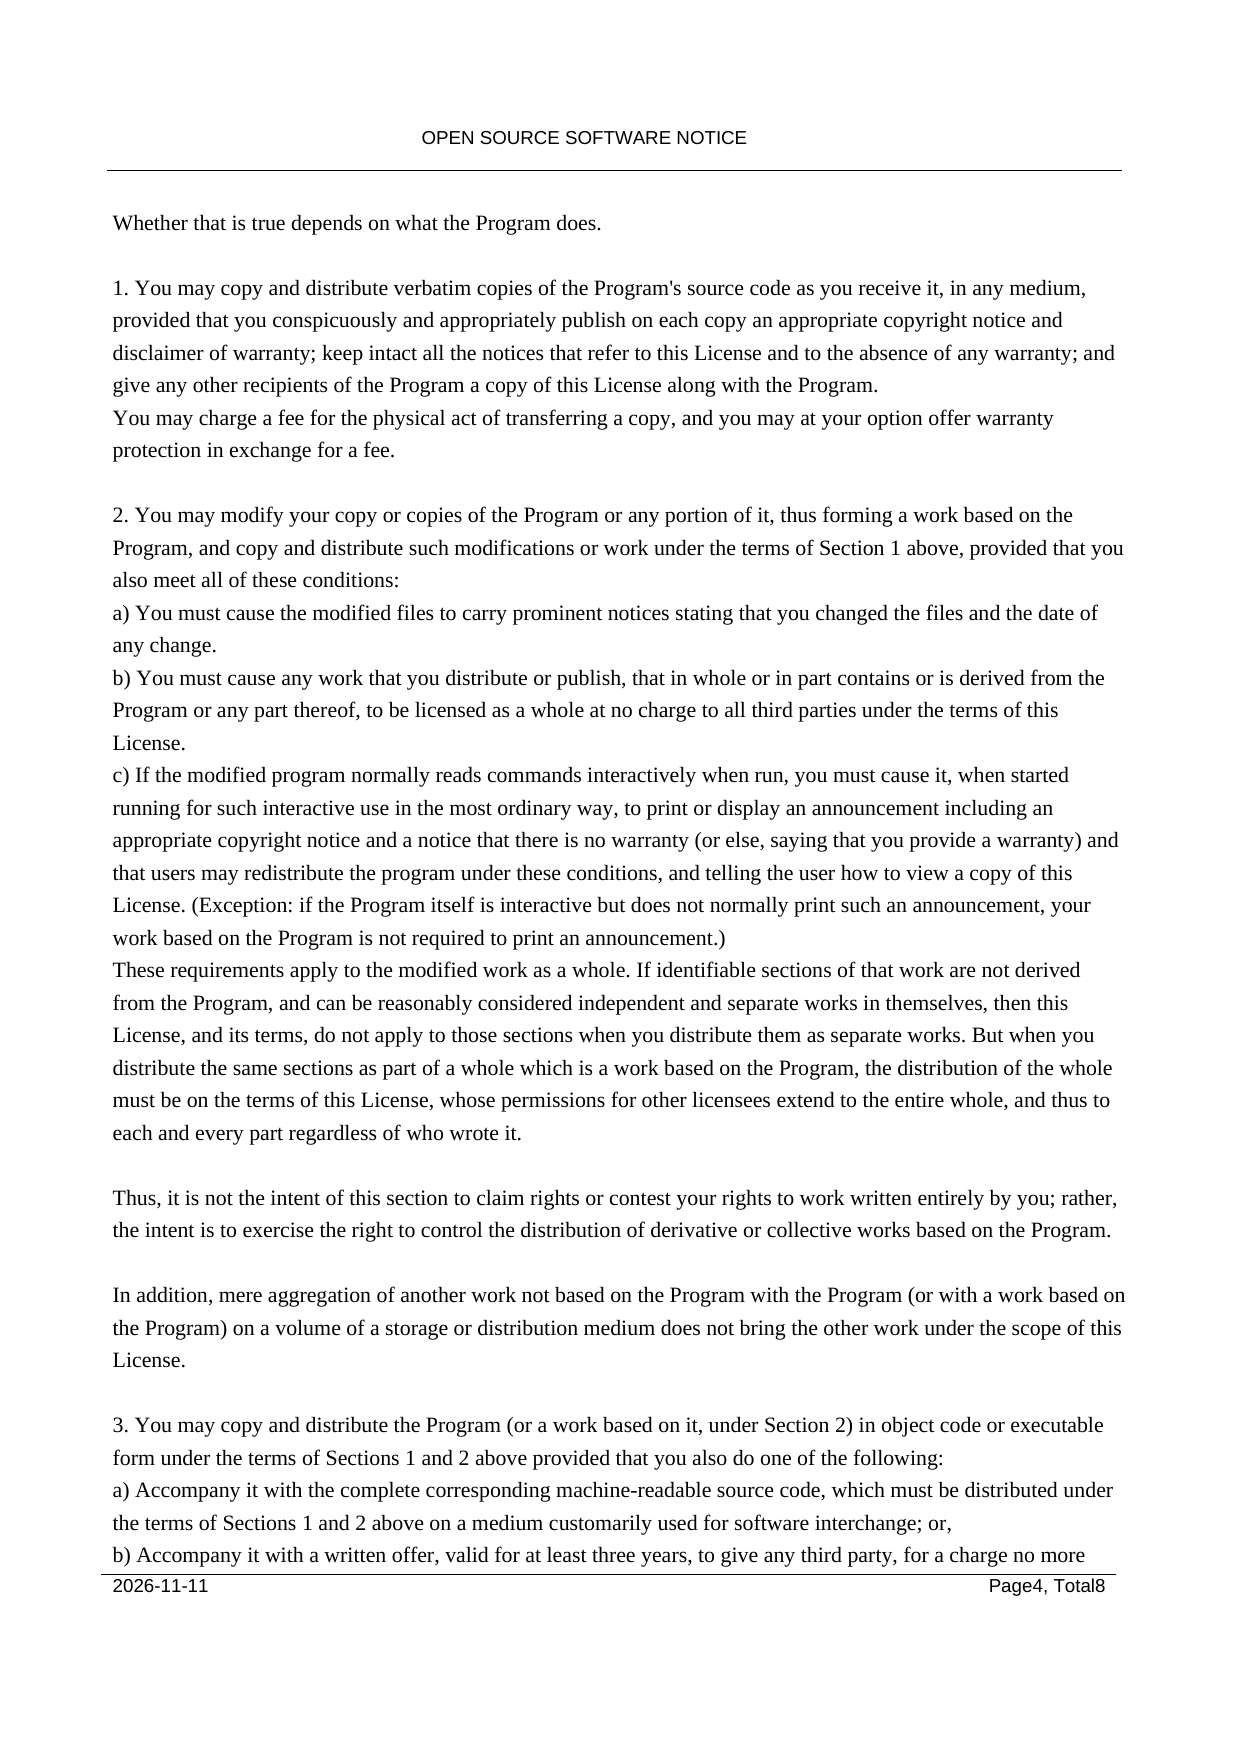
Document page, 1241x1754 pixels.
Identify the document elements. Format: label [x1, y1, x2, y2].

text [112, 206, 1128, 1571]
